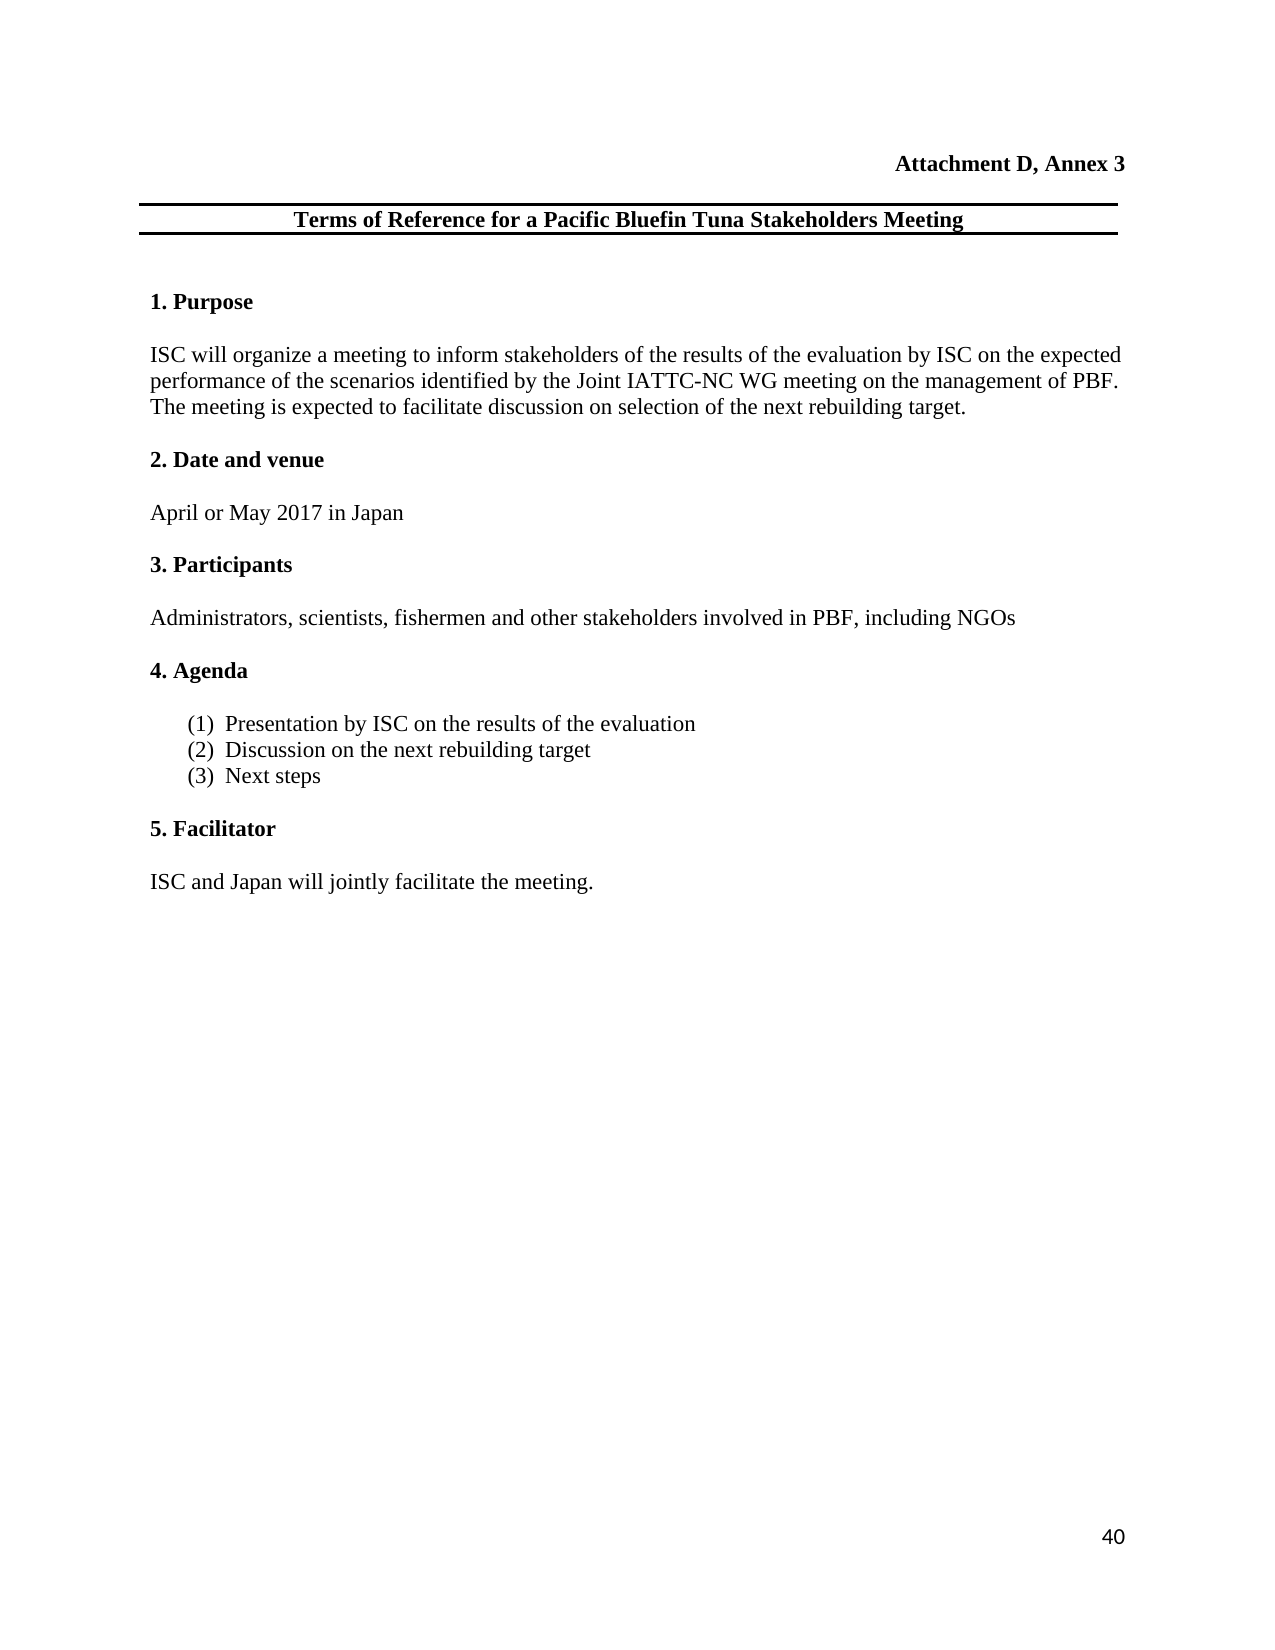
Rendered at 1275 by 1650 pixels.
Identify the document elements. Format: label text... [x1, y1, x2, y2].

text April or May 2017 in Japan [150, 499, 1125, 525]
text ISC and Japan will jointly facilitate the meeting. [150, 868, 1125, 894]
list Next steps [187, 762, 1125, 789]
text ISC will organize a meeting to inform stakeholders of the results of the evaluation by ISC on the expected performance of the scenarios identified by the Joint IATTC-NC WG meeting on the management of PBF. The meeting is expected to facilitate discussion on selection of the next rebuilding target. [150, 341, 1125, 420]
text 5. Facilitator [150, 815, 1125, 841]
text Administrators, scientists, fishermen and other stakeholders involved in PBF, including NGOs [150, 604, 1125, 631]
text 2. Date and venue [150, 446, 1125, 472]
list Discussion on the next rebuilding target [187, 736, 1125, 762]
text Attachment D, Annex 3 [150, 150, 1125, 176]
text 4. Agenda [150, 657, 1125, 683]
list Presentation by ISC on the results of the evaluation [187, 710, 1125, 736]
text 3. Participants [150, 552, 1125, 578]
text 1. Purpose [150, 288, 1125, 314]
table_header Terms of Reference for a Pacific Bluefin Tuna Stakeholders Meeting [139, 206, 1118, 232]
